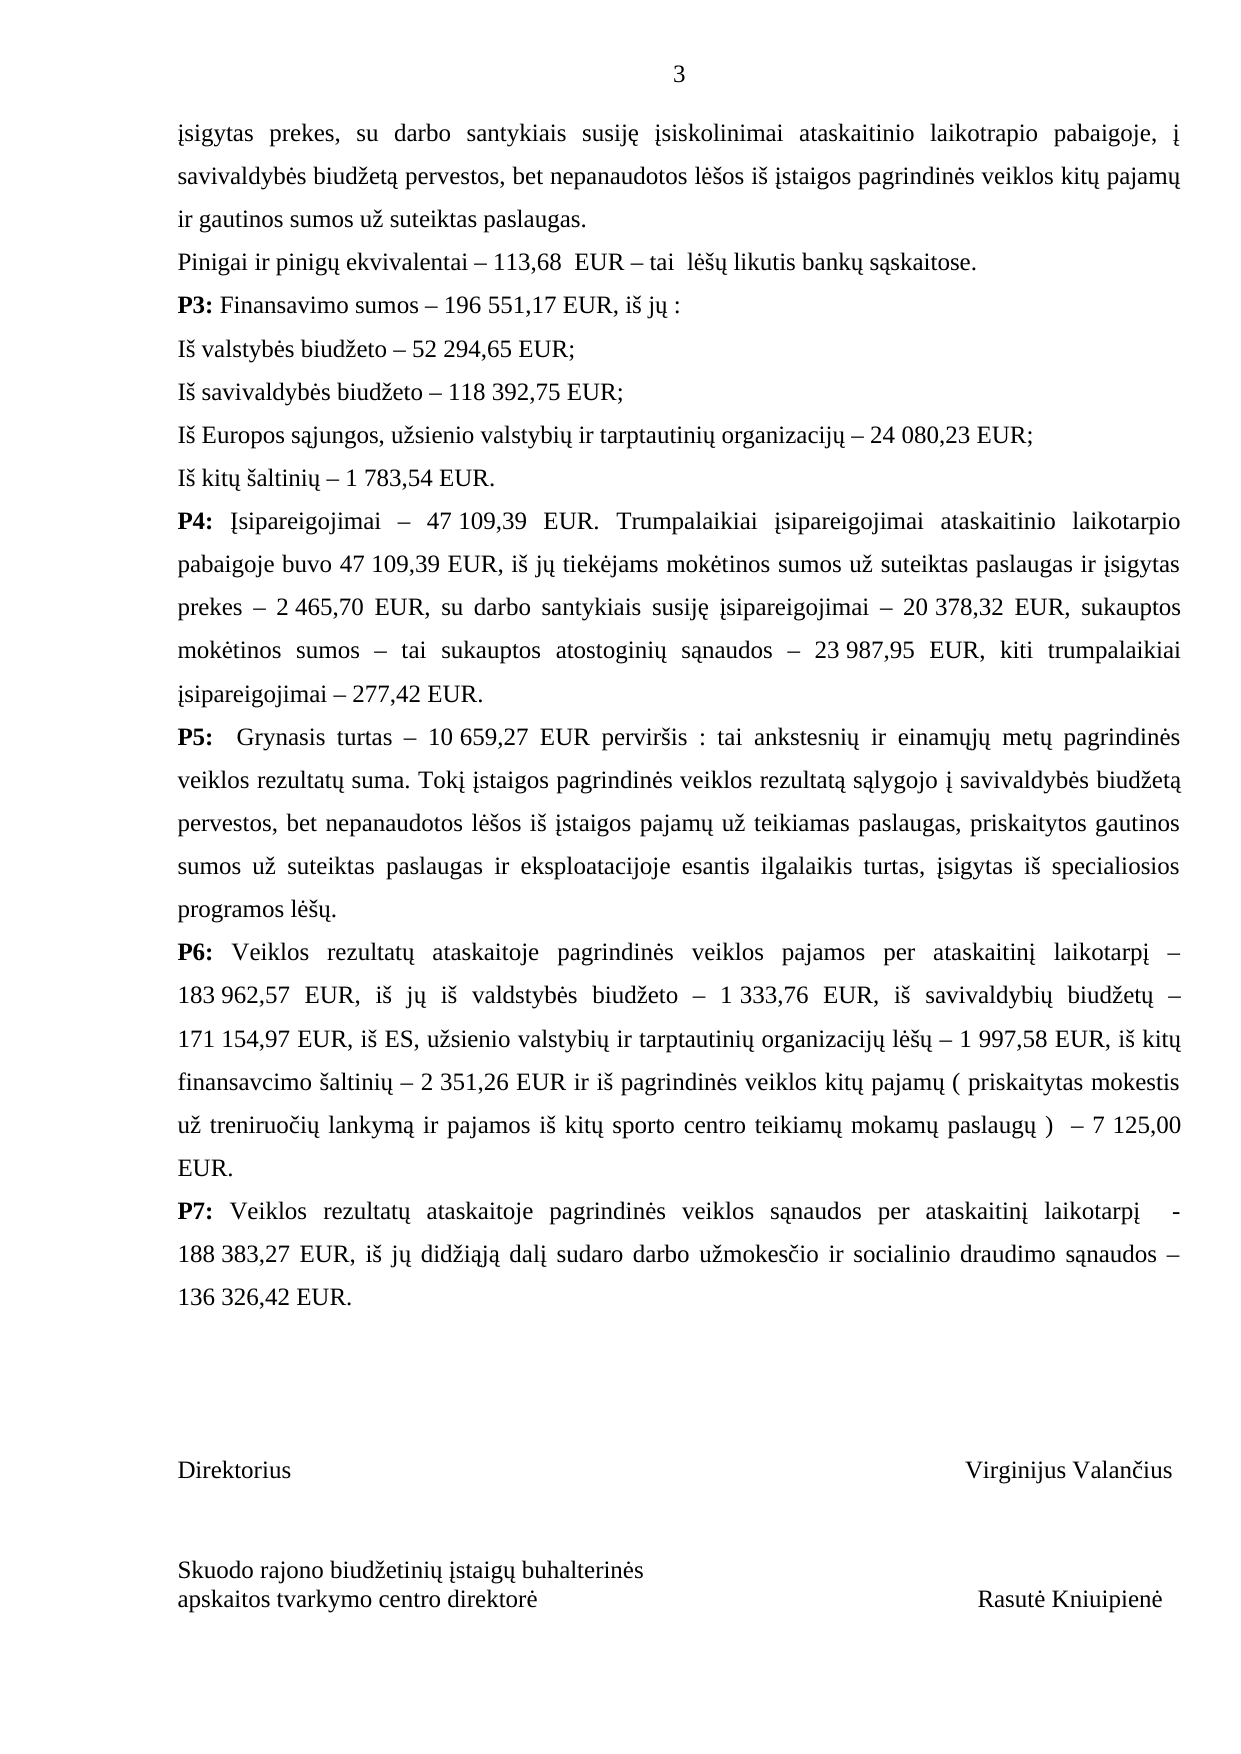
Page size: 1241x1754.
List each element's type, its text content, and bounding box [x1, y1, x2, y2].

text P4: Įsipareigojimai – 47 109,39 EUR. Trumpalaikiai įsipareigojimai ataskaitinio laikotarpio pabaigoje buvo 47 109,39 EUR, iš jų tiekėjams mokėtinos sumos už suteiktas paslaugas ir įsigytas prekes – 2 465,70 EUR, su darbo santykiais susiję įsipareigojimai – 20 378,32 EUR, sukauptos mokėtinos sumos – tai sukauptos atostoginių sąnaudos – 23 987,95 EUR, kiti trumpalaikiai įsipareigojimai – 277,42 EUR. [177, 506, 1181, 707]
text Iš Europos sąjungos, užsienio valstybių ir tarptautinių organizacijų – 24 080,23 EUR; [177, 420, 1181, 449]
text P3: Finansavimo sumos – 196 551,17 EUR, iš jų : [177, 291, 1181, 319]
text P7: Veiklos rezultatų ataskaitoje pagrindinės veiklos sąnaudos per ataskaitinį laikotarpį - 188 383,27 EUR, iš jų didžiąją dalį sudaro darbo užmokesčio ir socialinio draudimo sąnaudos – 136 326,42 EUR. [177, 1196, 1181, 1311]
text Iš valstybės biudžeto – 52 294,65 EUR; [177, 334, 1181, 362]
text apskaitos tvarkymo centro direktorė Rasutė Kniuipienė [177, 1584, 1181, 1613]
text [177, 118, 1181, 233]
text P6: Veiklos rezultatų ataskaitoje pagrindinės veiklos pajamos per ataskaitinį laikotarpį – 183 962,57 EUR, iš jų iš valdstybės biudžeto – 1 333,76 EUR, iš savivaldybių biudžetų – 171 154,97 EUR, iš ES, užsienio valstybių ir tarptautinių organizacijų lėšų – 1 997,58 EUR, iš kitų finansavcimo šaltinių – 2 351,26 EUR ir iš pagrindinės veiklos kitų pajamų ( priskaitytas mokestis už treniruočių lankymą ir pajamos iš kitų sporto centro teikiamų mokamų paslaugų ) – 7 125,00 EUR. [177, 937, 1181, 1182]
text P5: Grynasis turtas – 10 659,27 EUR perviršis : tai ankstesnių ir einamųjų metų pagrindinės veiklos rezultatų suma. Tokį įstaigos pagrindinės veiklos rezultatą sąlygojo į savivaldybės biudžetą pervestos, bet nepanaudotos lėšos iš įstaigos pajamų už teikiamas paslaugas, priskaitytos gautinos sumos už suteiktas paslaugas ir eksploatacijoje esantis ilgalaikis turtas, įsigytas iš specialiosios programos lėšų. [177, 722, 1181, 923]
text Skuodo rajono biudžetinių įstaigų buhalterinės [177, 1556, 1181, 1584]
text Iš kitų šaltinių – 1 783,54 EUR. [177, 463, 1181, 492]
text Iš savivaldybės biudžeto – 118 392,75 EUR; [177, 377, 1181, 406]
text Pinigai ir pinigų ekvivalentai – 113,68 EUR – tai lėšų likutis bankų sąskaitose. [177, 247, 1181, 276]
text Direktorius Virginijus Valančius [177, 1455, 1181, 1484]
